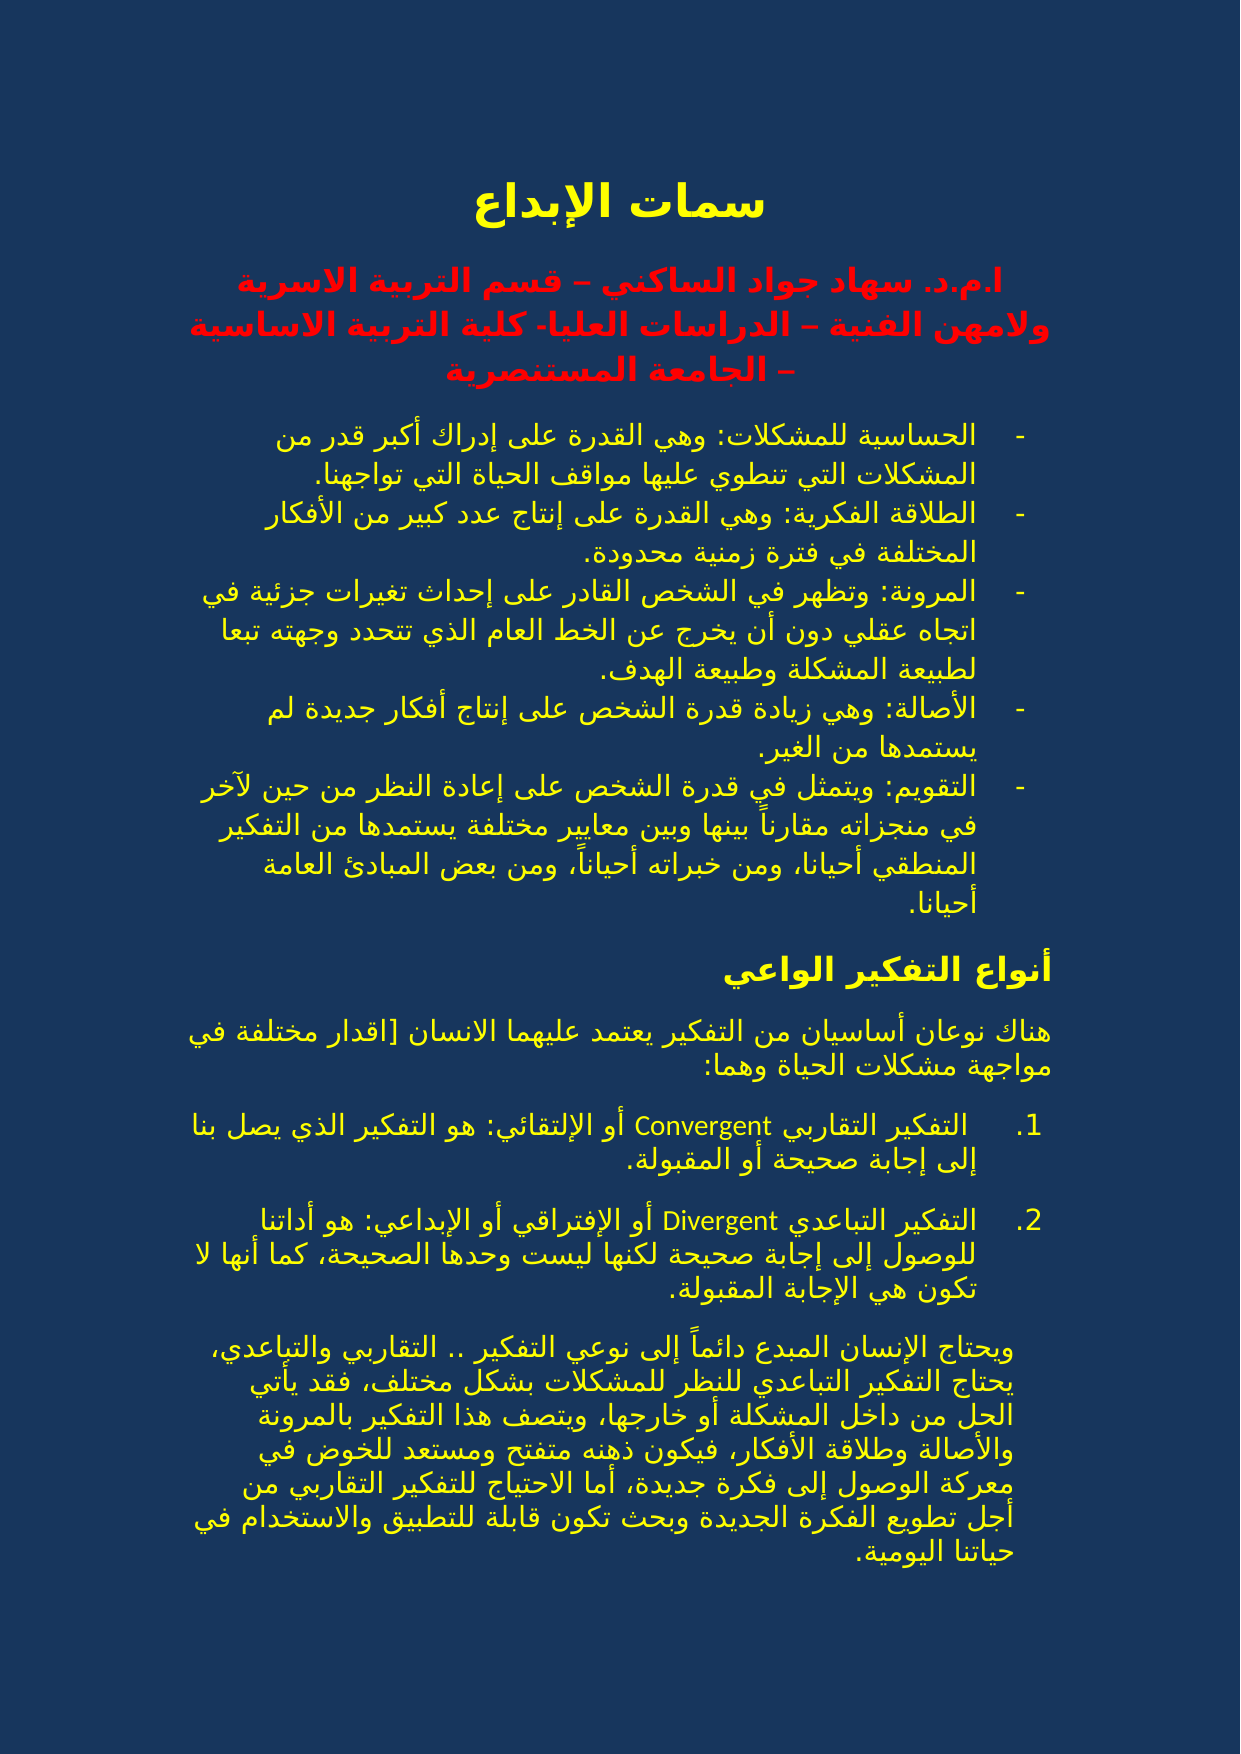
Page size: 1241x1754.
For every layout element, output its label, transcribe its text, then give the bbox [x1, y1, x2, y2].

text ويحتاج الإنسان المبدع دائماً إلى نوعي التفكير .. التقاربي والتباعدي، يحتاج التفكير التباعدي للنظر للمشكلات بشكل مختلف، فقد يأتي الحل من داخل المشكلة أو خارجها، ويتصف هذا التفكير بالمرونة والأصالة وطلاقة الأفكار، فيكون ذهنه متفتح ومستعد للخوض في معركة الوصول إلى فكرة جديدة، أما الاحتياج للتفكير التقاربي من أجل تطويع الفكرة الجديدة وبحث تكون قابلة للتطبيق والاستخدام في حياتنا اليومية. [187, 1330, 1015, 1568]
text سمات الإبداع [187, 175, 1053, 228]
text هناك نوعان أساسيان من التفكير يعتمد عليهما الانسان [اقدار مختلفة في مواجهة مشكلات الحياة وهما: [187, 1014, 1053, 1082]
list الحساسية للمشكلات: وهي القدرة على إدراك أكبر قدر من المشكلات التي تنطوي عليها مواقف الحياة التي تواجهنا. [187, 419, 1015, 492]
list الطلاقة الفكرية: وهي القدرة على إنتاج عدد كبير من الأفكار المختلفة في فترة زمنية محدودة. [187, 497, 1015, 569]
list الأصالة: وهي زيادة قدرة الشخص على إنتاج أفكار جديدة لم يستمدها من الغير. [187, 691, 1015, 764]
list المرونة: وتظهر في الشخص القادر على إحداث تغيرات جزئية في اتجاه عقلي دون أن يخرج عن الخط العام الذي تتحدد وجهته تبعا لطبيعة المشكلة وطبيعة الهدف. [187, 574, 1015, 686]
text ا.م.د. سهاد جواد الساكني – قسم التربية الاسرية ولامهن الفنية – الدراسات العليا- كلية التربية الاساسية – الجامعة المستنصرية [187, 261, 1053, 388]
list التقويم: ويتمثل في قدرة الشخص على إعادة النظر من حين لآخر في منجزاته مقارناً بينها وبين معايير مختلفة يستمدها من التفكير المنطقي أحيانا، ومن خبراته أحياناً، ومن بعض المبادئ العامة أحيانا. [187, 769, 1015, 920]
list التفكير التباعدي Divergent أو الإفتراقي أو الإبداعي: هو أداتنا للوصول إلى إجابة صحيحة لكنها ليست وحدها الصحيحة، كما أنها لا تكون هي الإجابة المقبولة. [187, 1202, 1015, 1305]
text أنواع التفكير الواعي [187, 950, 1053, 989]
list التفكير التقاربي Convergent أو الإلتقائي: هو التفكير الذي يصل بنا إلى إجابة صحيحة أو المقبولة. [187, 1107, 1015, 1177]
